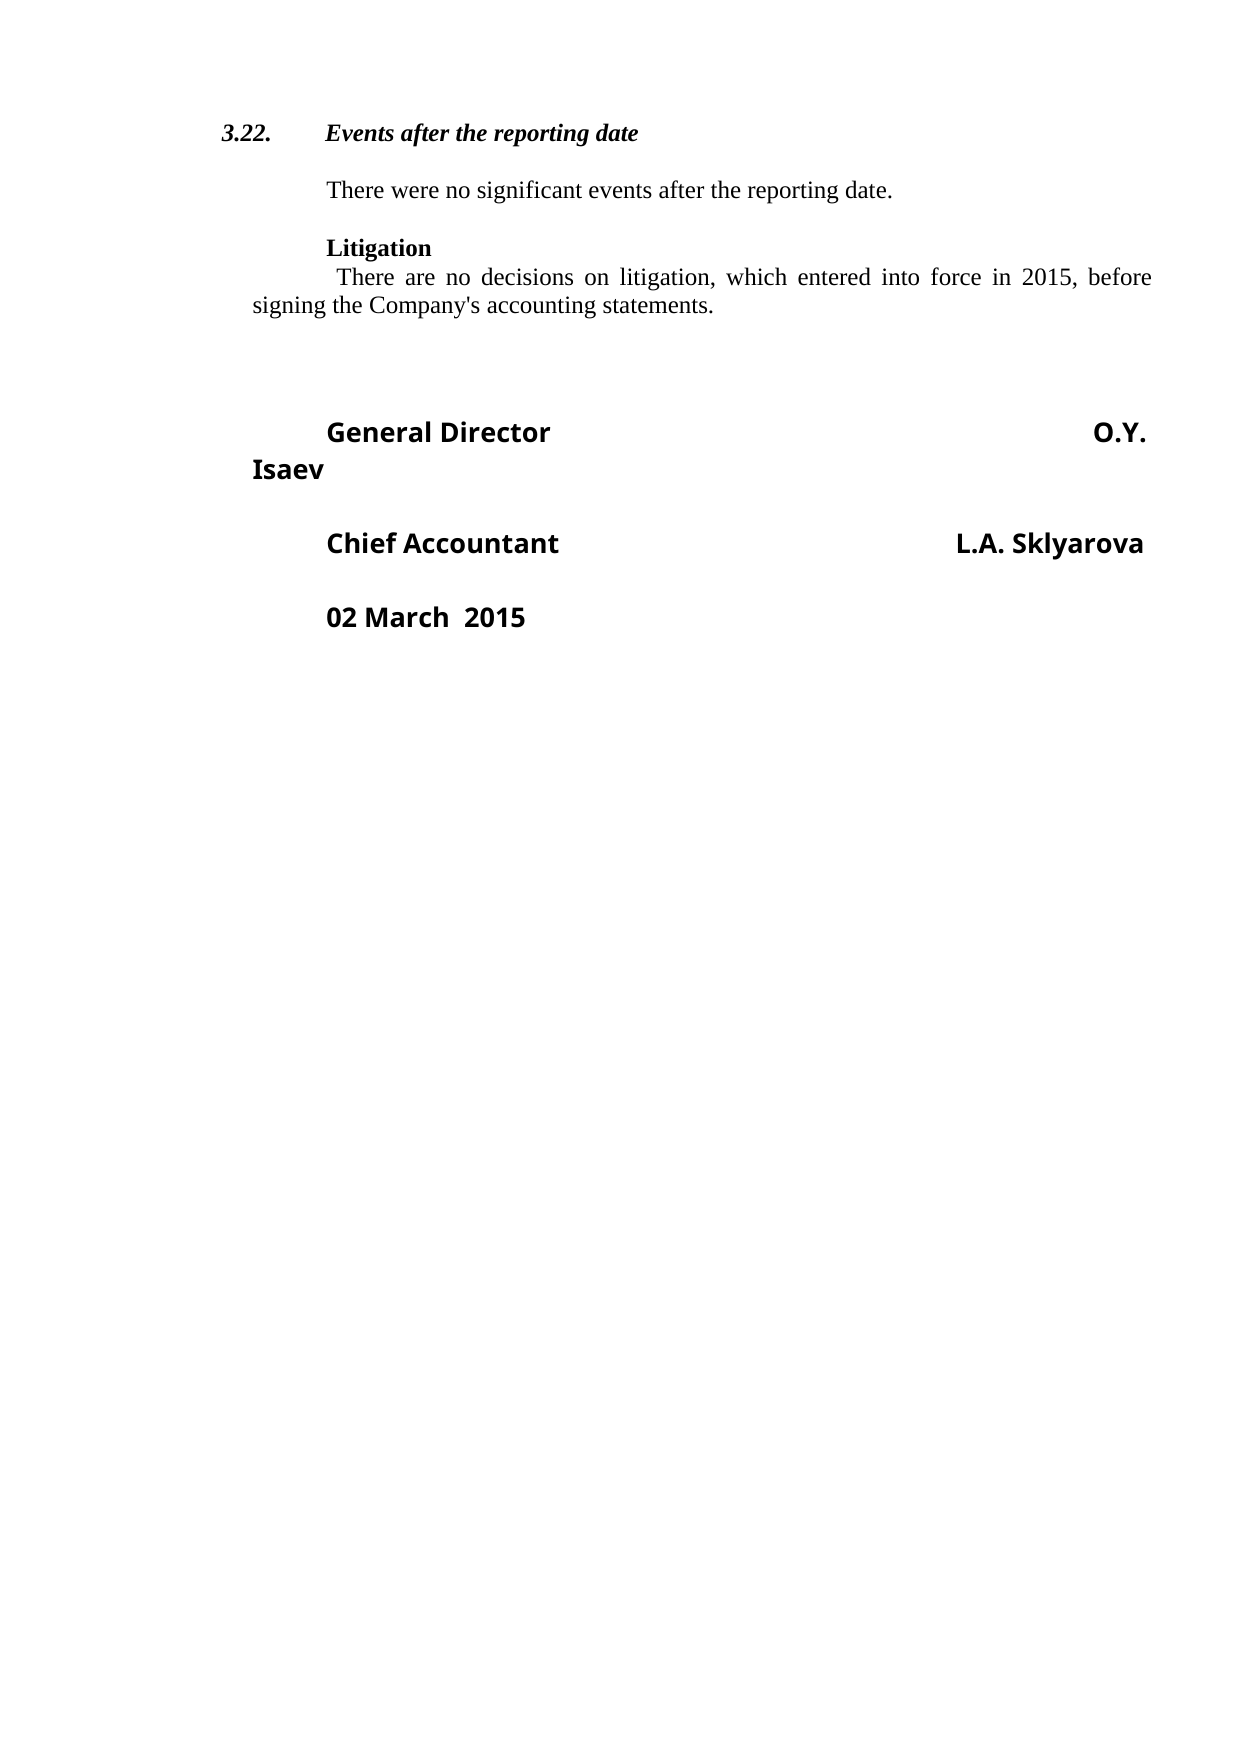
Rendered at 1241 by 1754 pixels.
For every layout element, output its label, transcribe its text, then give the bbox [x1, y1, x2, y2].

text There are no decisions on litigation, which entered into force in 2015, before signing the Company's accounting statements. [252, 262, 1153, 319]
text 02 March 2015 [252, 598, 1153, 635]
text Chief Accountant L.A. Sklyarova [252, 524, 1153, 561]
text There were no significant events after the reporting date. [252, 176, 1153, 204]
text Litigation [252, 233, 1153, 262]
subtitle Events after the reporting date [222, 118, 1153, 147]
text General Director O.Y. Isaev [252, 414, 1153, 487]
